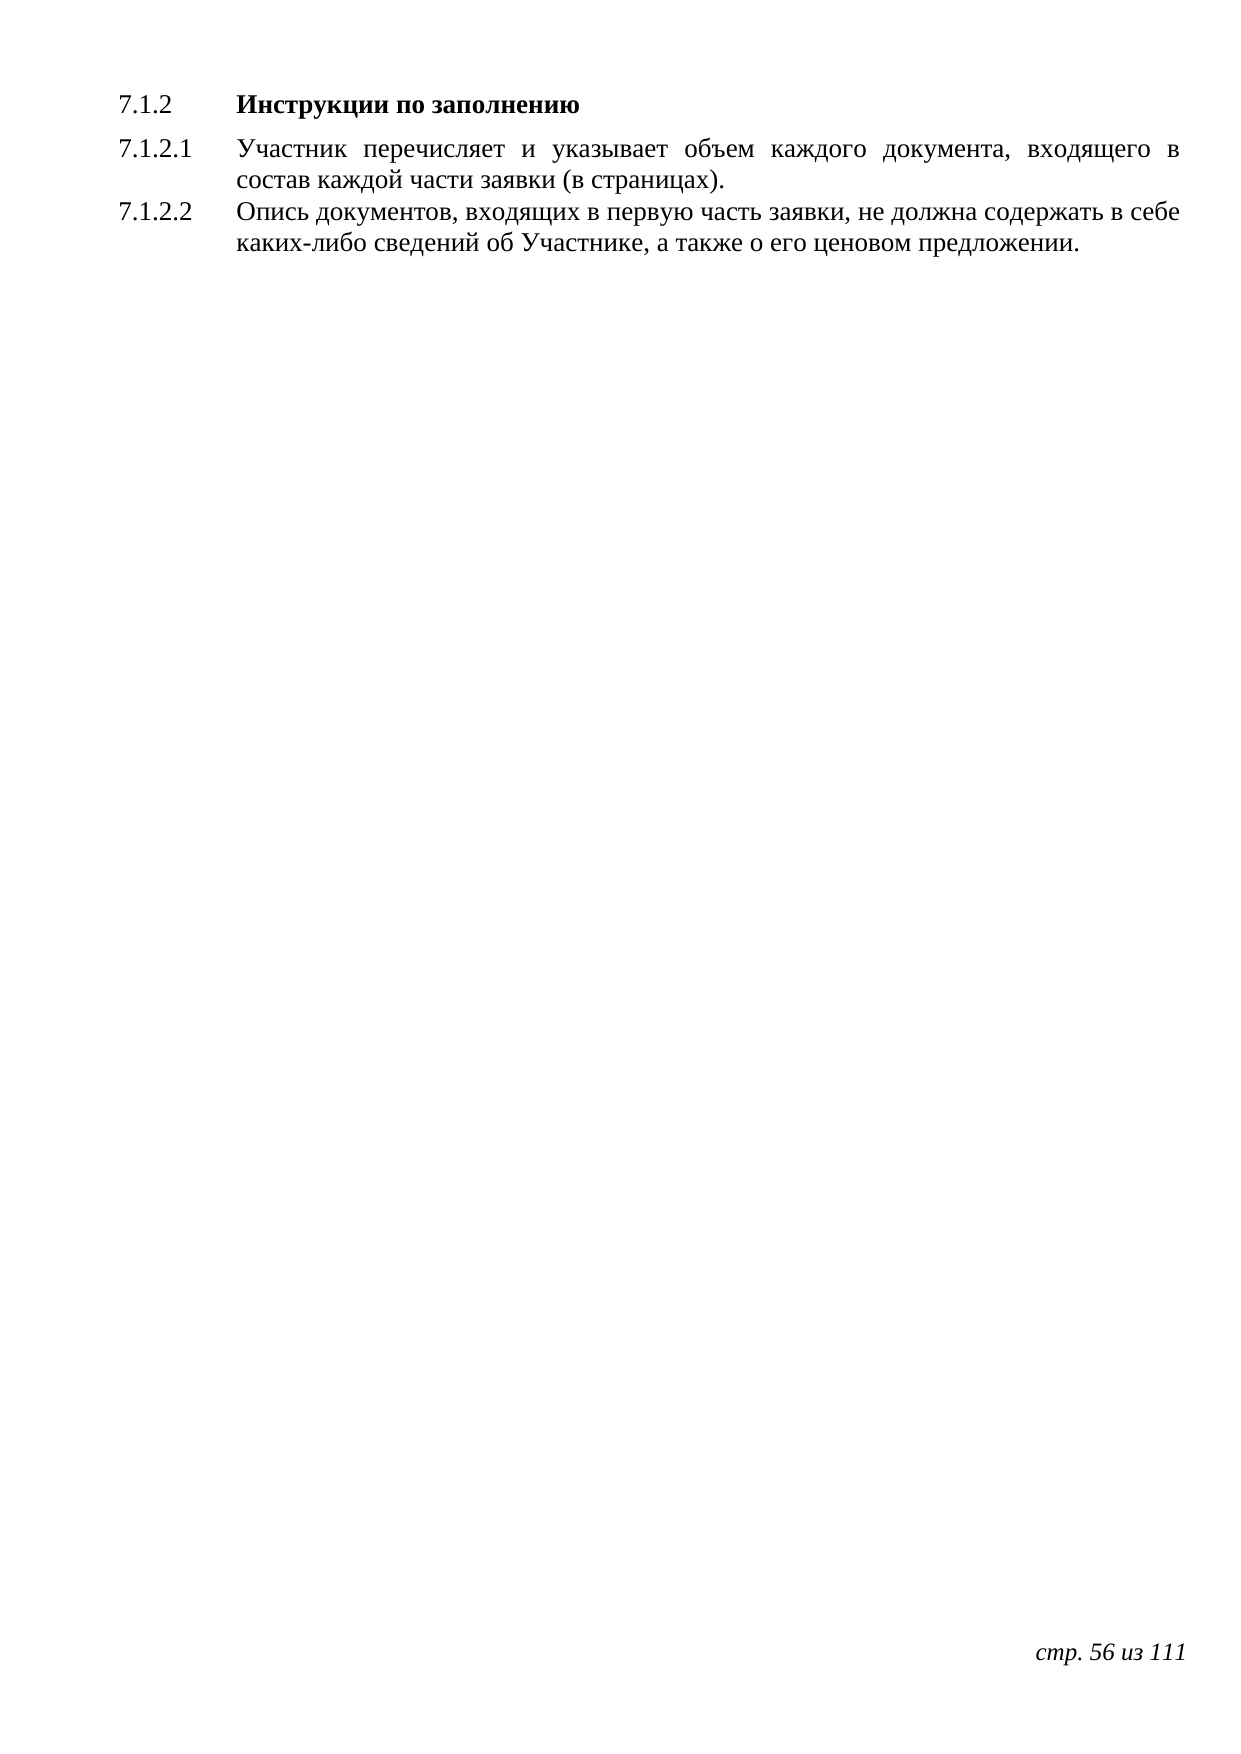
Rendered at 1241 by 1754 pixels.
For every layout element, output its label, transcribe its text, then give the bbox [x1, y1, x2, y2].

list Участник перечисляет и указывает объем каждого документа, входящего в состав каждой части заявки (в страницах). [118, 132, 1181, 194]
list Опись документов, входящих в первую часть заявки, не должна содержать в себе каких-либо сведений об Участнике, а также о его ценовом предложении. [118, 194, 1181, 257]
list Инструкции по заполнению [118, 89, 1181, 120]
